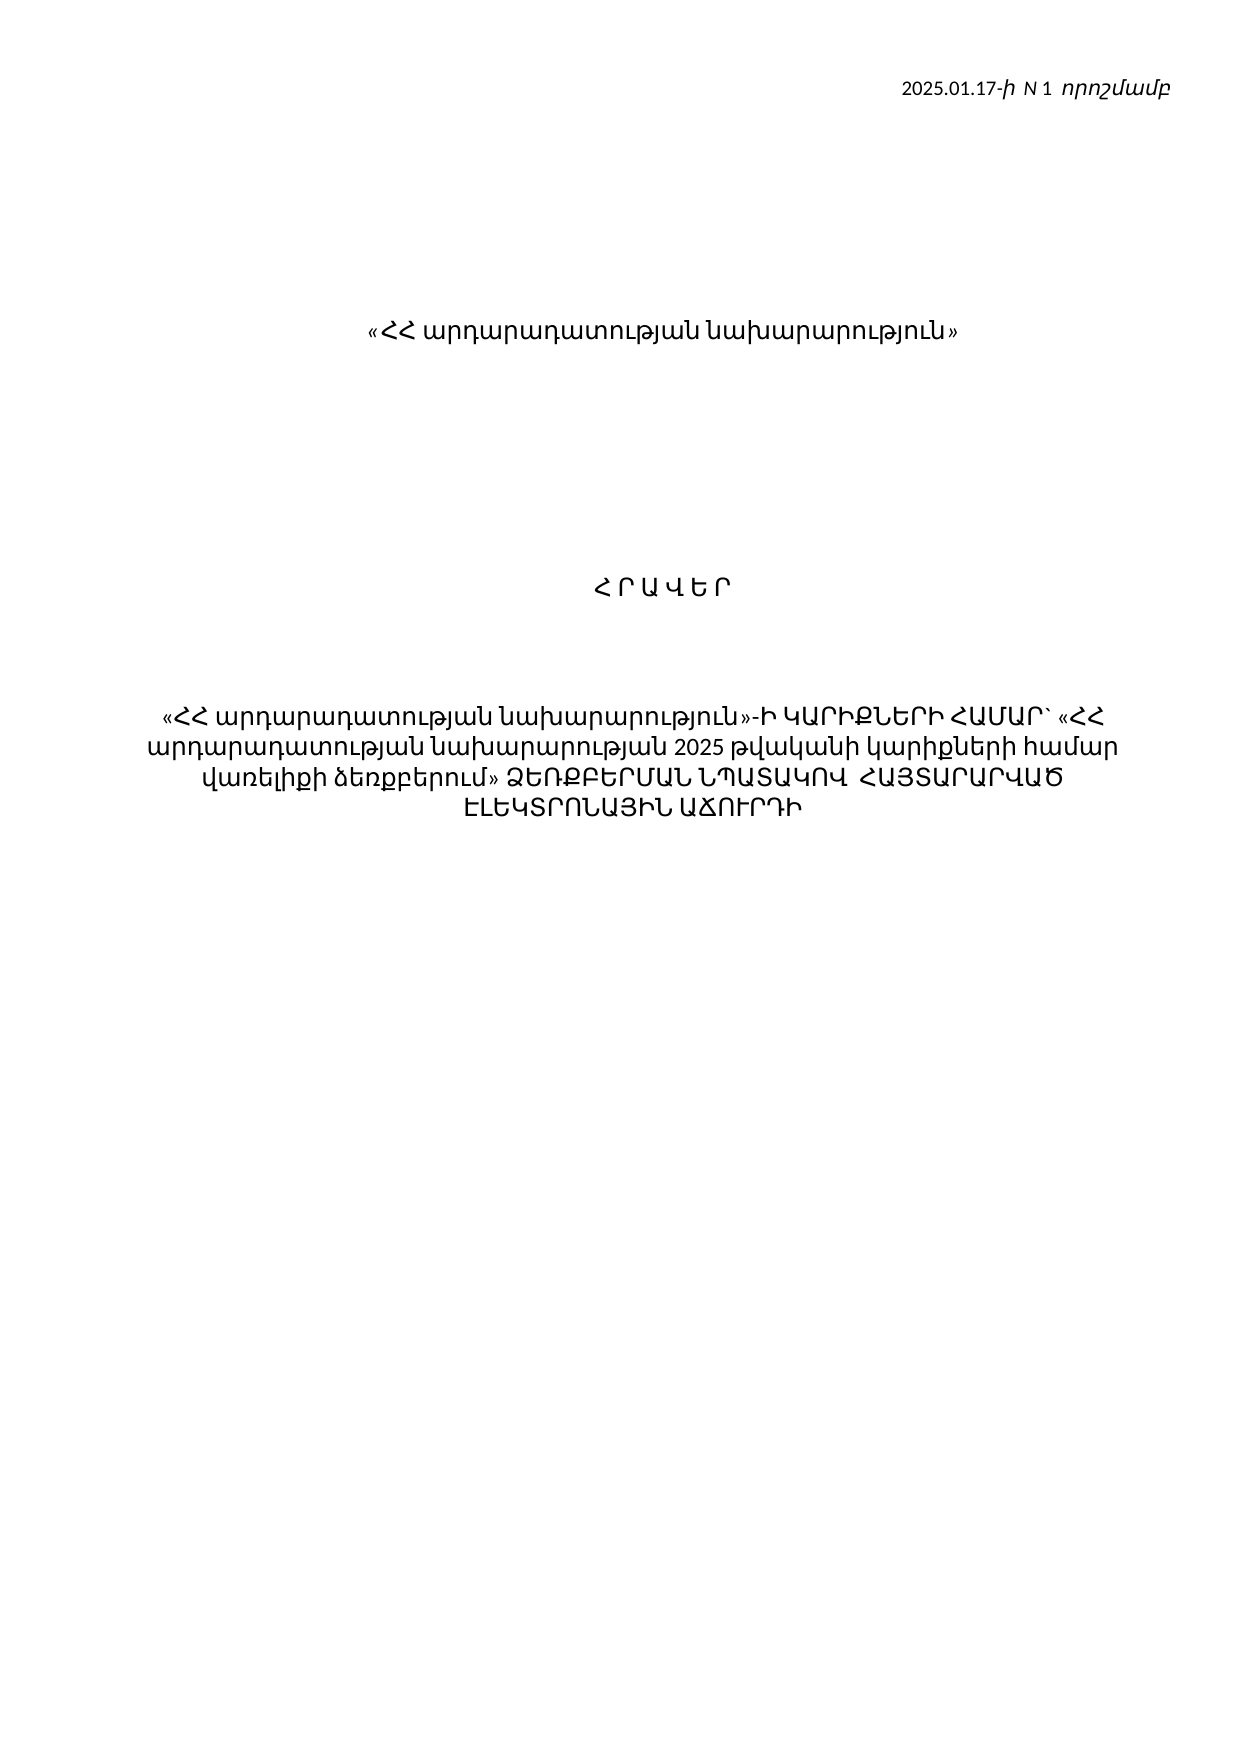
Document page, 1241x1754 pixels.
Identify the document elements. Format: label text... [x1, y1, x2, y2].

text 2025.01.17 -ի N 1 որոշմամբ [94, 75, 1171, 100]
text Հ Ր Ա Վ Ե Ր [94, 572, 1172, 602]
text « ՀՀ արդարադատության նախարարություն» [94, 316, 1172, 346]
text «ՀՀ արդարադատության նախարարություն»-Ի ԿԱՐԻՔՆԵՐԻ ՀԱՄԱՐ` «ՀՀ արդարադատության նախարարության 2025 թվականի կարիքների համար վառելիքի ձեռքբերում» ՁԵՌՔԲԵՐՄԱՆ ՆՊԱՏԱԿՈՎ ՀԱՅՏԱՐԱՐՎԱԾ ԷԼԵԿՏՐՈՆԱՅԻՆ ԱՃՈՒՐԴԻ [94, 701, 1172, 823]
